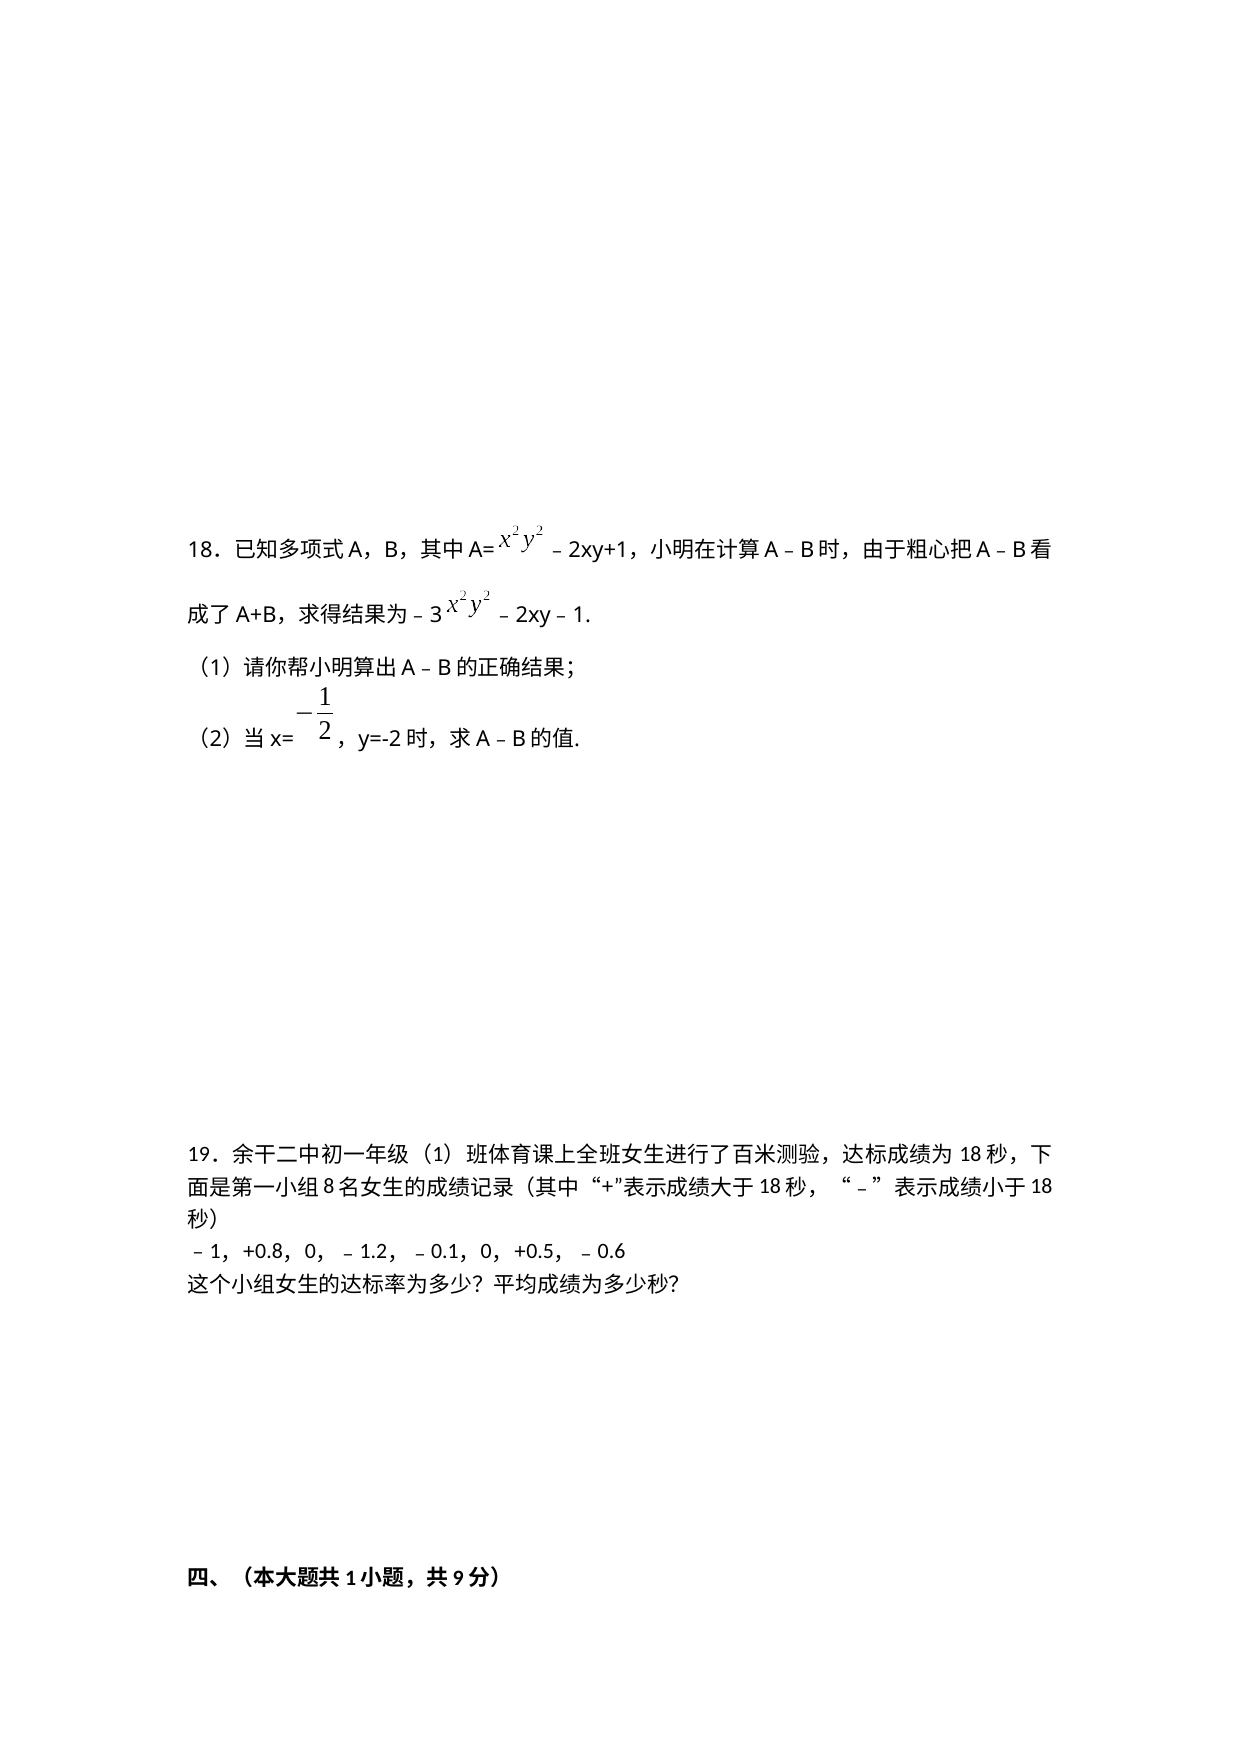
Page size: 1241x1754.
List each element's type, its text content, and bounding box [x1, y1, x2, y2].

text ﹣1，+0.8，0，﹣1.2，﹣0.1，0，+0.5，﹣0.6 [187, 1234, 1053, 1267]
text （2）当x=，y=-2时，求A﹣B的值. [187, 682, 1053, 779]
text 19．余干二中初一年级（1）班体育课上全班女生进行了百米测验，达标成绩为18秒，下面是第一小组8名女生的成绩记录（其中“+”表示成绩大于18秒，“﹣”表示成绩小于18秒） [187, 1137, 1053, 1234]
text 这个小组女生的达标率为多少？平均成绩为多少秒？ [187, 1267, 1053, 1299]
text 18．已知多项式A，B，其中A=﹣2xy+1，小明在计算A﹣B时，由于粗心把A﹣B看成了A+B，求得结果为﹣3﹣2xy﹣1. [187, 519, 1053, 649]
text （1）请你帮小明算出A﹣B的正确结果； [187, 649, 1053, 682]
list 四、（本大题共1小题，共9分） [187, 1559, 1053, 1592]
